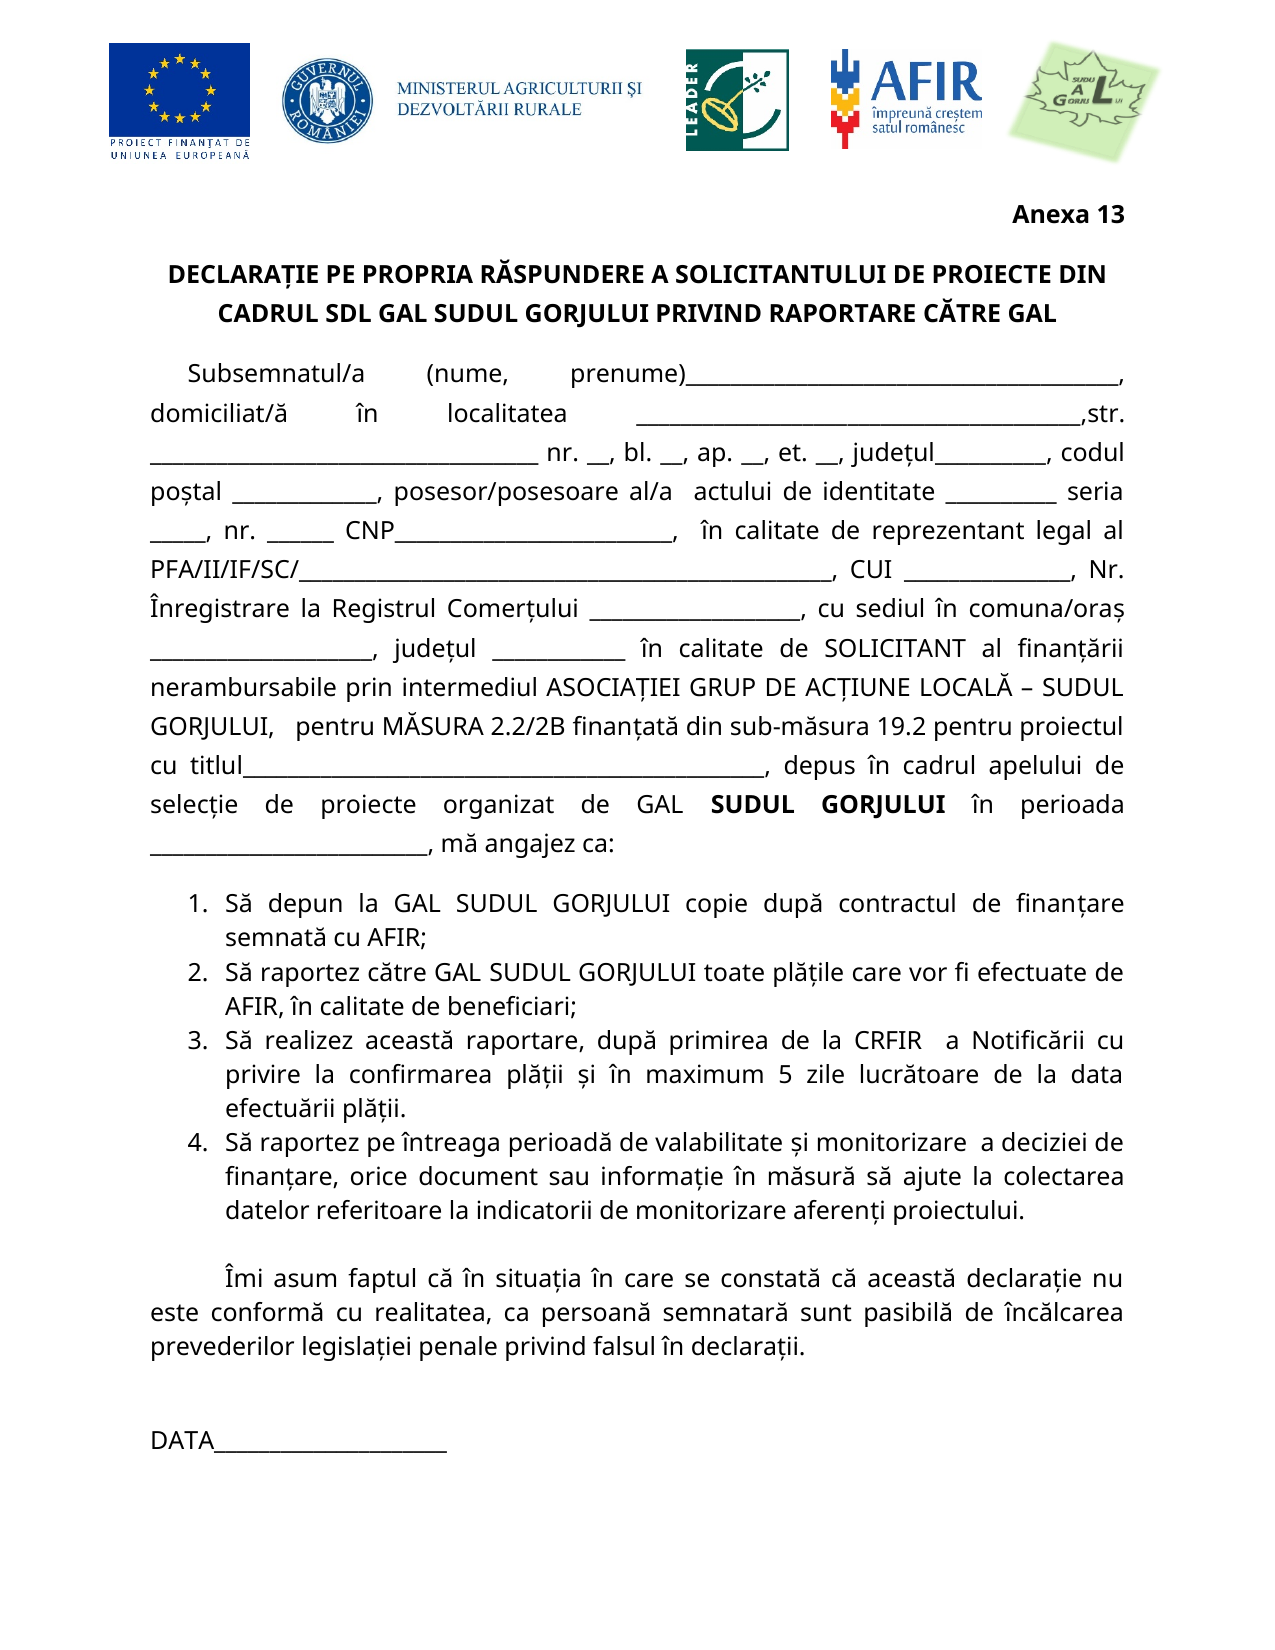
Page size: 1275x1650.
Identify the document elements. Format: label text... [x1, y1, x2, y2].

picture [686, 49, 789, 151]
text Subsemnatul/a (nume, prenume)_______________________________________, domiciliat/ă în localitatea ________________________________________,str. ___________________________________ nr. __, bl. __, ap. __, et. __, judeţul__________, codul poştal _____________, posesor/posesoare al/a actului de identitate __________ seria _____, nr. ______ CNP_________________________, în calitate de reprezentant legal al PFA/II/IF/SC/________________________________________________, CUI _______________, Nr. Înregistrare la Registrul Comerțului ___________________, cu sediul în comuna/oraș ____________________, județul ____________ în calitate de SOLICITANT al finanţării nerambursabile prin intermediul ASOCIAȚIEI GRUP DE ACȚIUNE LOCALĂ – SUDUL GORJULUI, pentru MĂSURA 2.2/2B finanțată din sub-măsura 19.2 pentru proiectul cu titlul_______________________________________________, depus în cadrul apelului de selecție de proiecte organizat de GAL SUDUL GORJULUI în perioada _________________________, mă angajez ca: [150, 356, 1125, 860]
list Să raportez către GAL SUDUL GORJULUI toate plăţile care vor fi efectuate de AFIR, în calitate de beneficiari; [187, 954, 1125, 1022]
text DATA_____________________ [150, 1423, 1125, 1457]
picture [276, 43, 654, 165]
text Îmi asum faptul că în situaţia în care se constată că această declaraţie nu este conformă cu realitatea, ca persoană semnatară sunt pasibilă de încălcarea prevederilor legislaţiei penale privind falsul în declaraţii. [150, 1261, 1125, 1363]
list Să realizez această raportare, după primirea de la CRFIR a Notificării cu privire la confirmarea plăţii şi în maximum 5 zile lucrătoare de la data efectuării plăţii. [187, 1022, 1125, 1124]
picture [109, 43, 250, 164]
picture [1000, 35, 1168, 169]
text Anexa 13 [150, 197, 1125, 231]
list Să raportez pe întreaga perioadă de valabilitate și monitorizare a deciziei de finanțare, orice document sau informație în măsură să ajute la colectarea datelor referitoare la indicatorii de monitorizare aferenți proiectului. [187, 1124, 1125, 1227]
list Să depun la GAL SUDUL GORJULUI copie după contractul de finanțare semnată cu AFIR; [187, 886, 1125, 954]
picture [831, 49, 982, 149]
text DECLARAȚIE PE PROPRIA RĂSPUNDERE A SOLICITANTULUI DE PROIECTE DIN CADRUL SDL GAL SUDUL GORJULUI PRIVIND RAPORTARE CĂTRE GAL [150, 257, 1125, 330]
